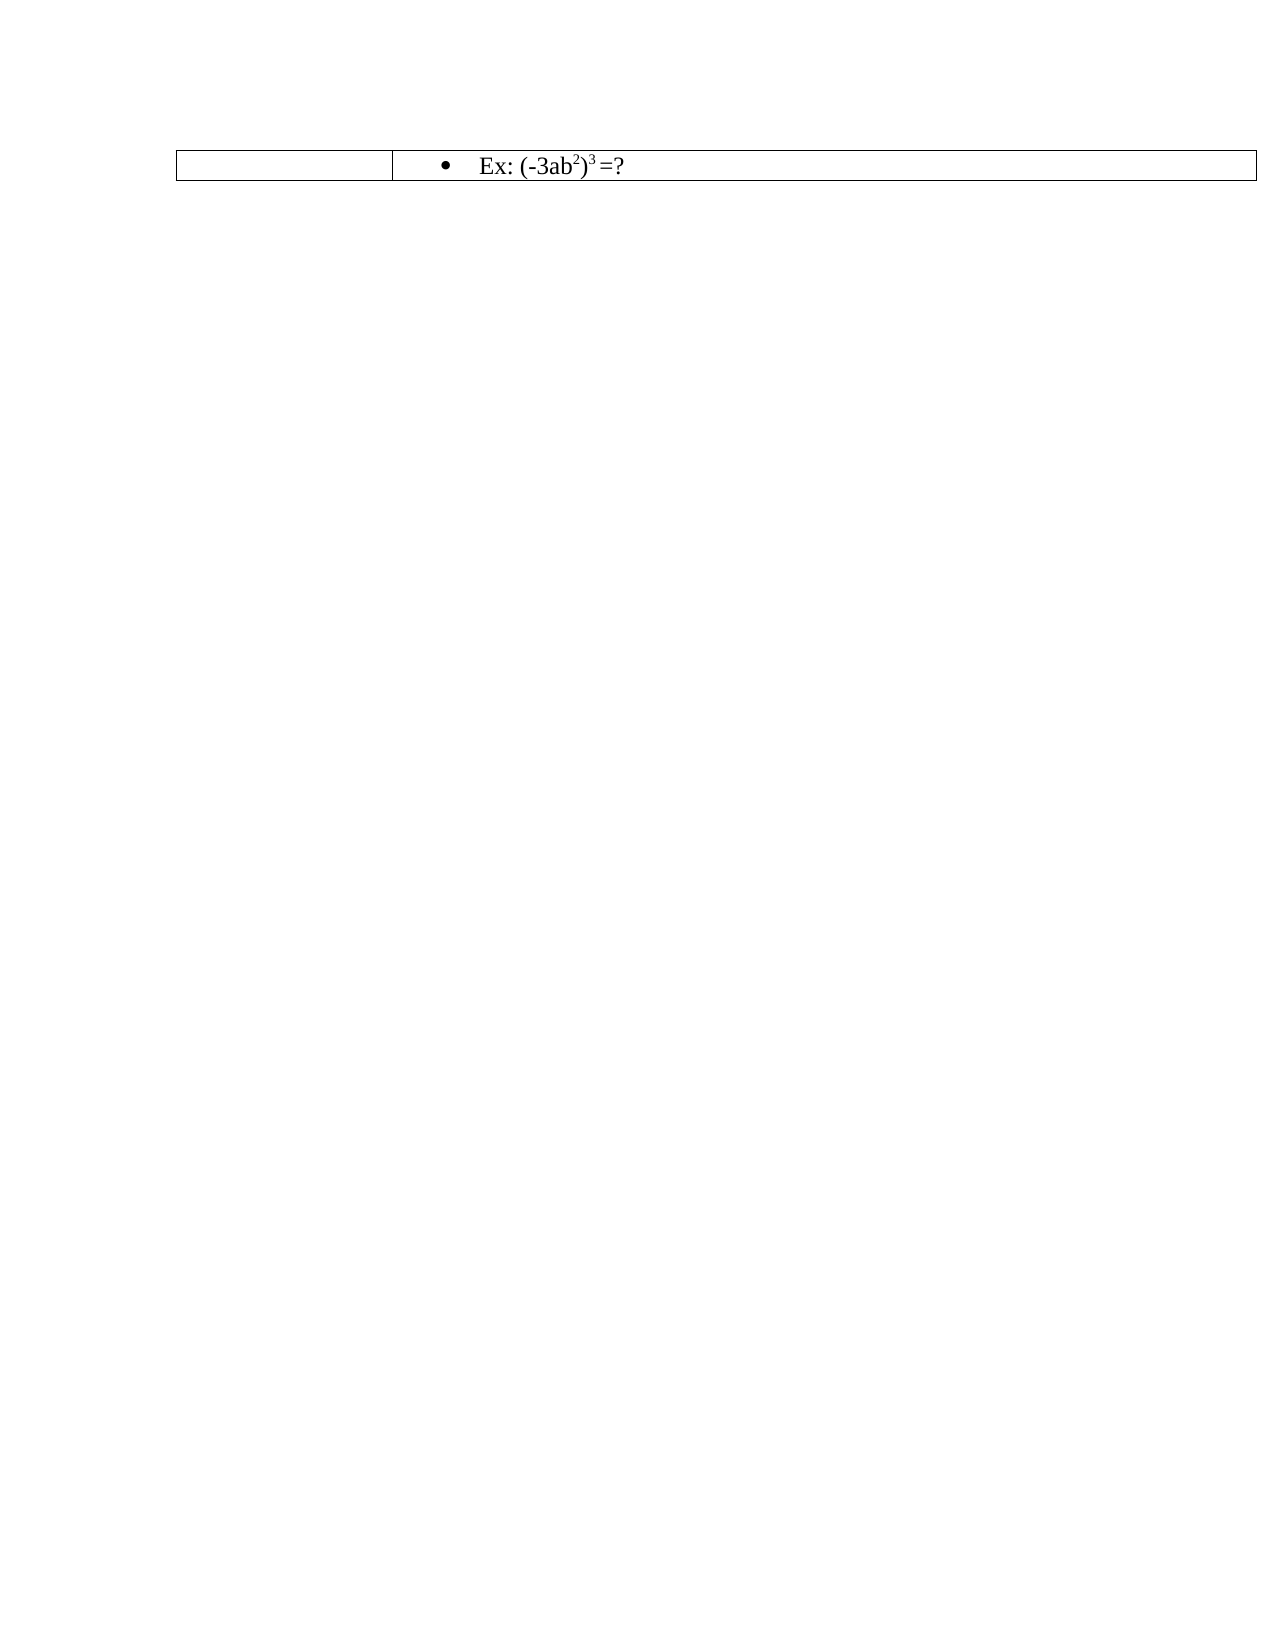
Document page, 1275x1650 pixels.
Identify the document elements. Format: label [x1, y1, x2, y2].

table_cell [393, 151, 1256, 180]
table_cell [177, 151, 392, 180]
